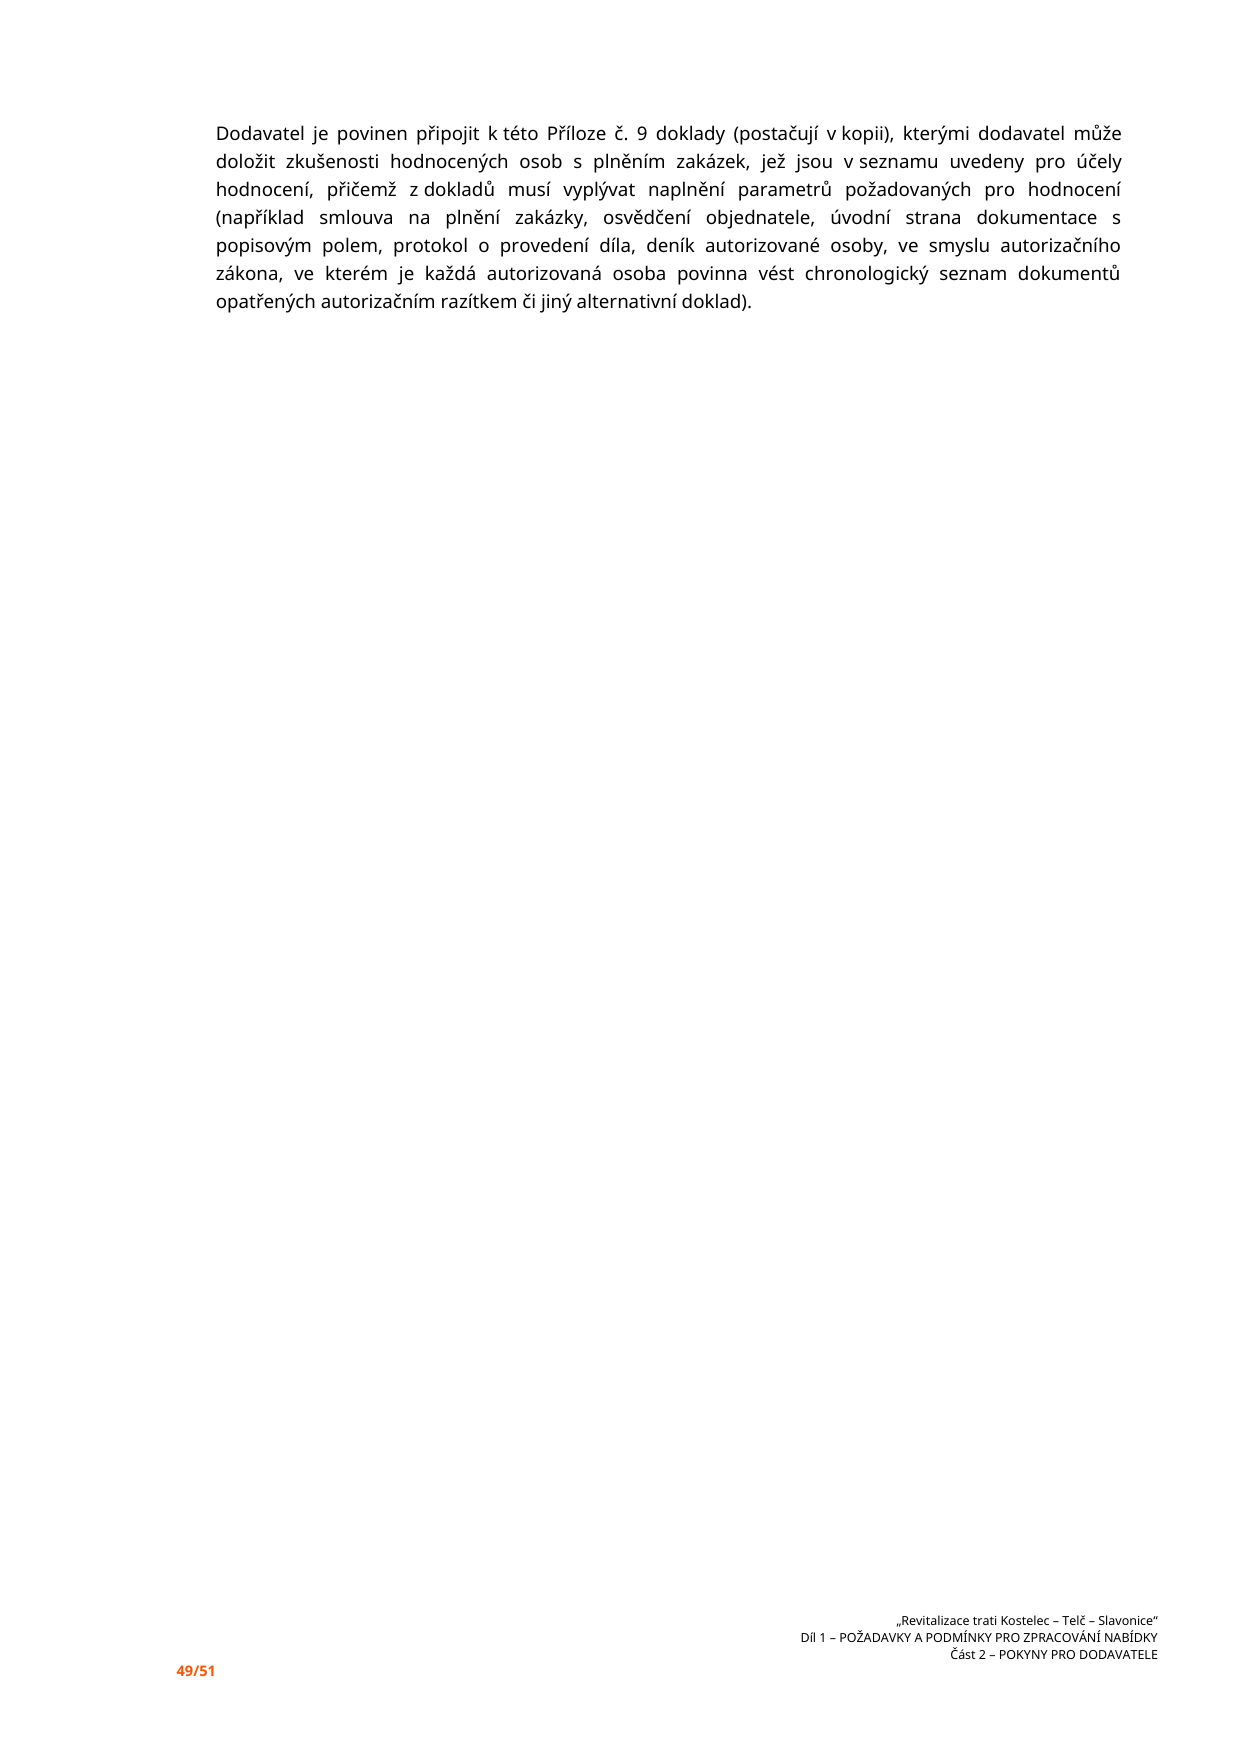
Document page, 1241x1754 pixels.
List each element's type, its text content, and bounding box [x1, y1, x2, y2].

text Dodavatel je povinen připojit k této Příloze č. 9 doklady (postačují v kopii), kterými dodavatel může doložit zkušenosti hodnocených osob s plněním zakázek, jež jsou v seznamu uvedeny pro účely hodnocení, přičemž z dokladů musí vyplývat naplnění parametrů požadovaných pro hodnocení (například smlouva na plnění zakázky, osvědčení objednatele, úvodní strana dokumentace s popisovým polem, protokol o provedení díla, deník autorizované osoby, ve smyslu autorizačního zákona, ve kterém je každá autorizovaná osoba povinna vést chronologický seznam dokumentů opatřených autorizačním razítkem či jiný alternativní doklad). [216, 121, 1122, 314]
